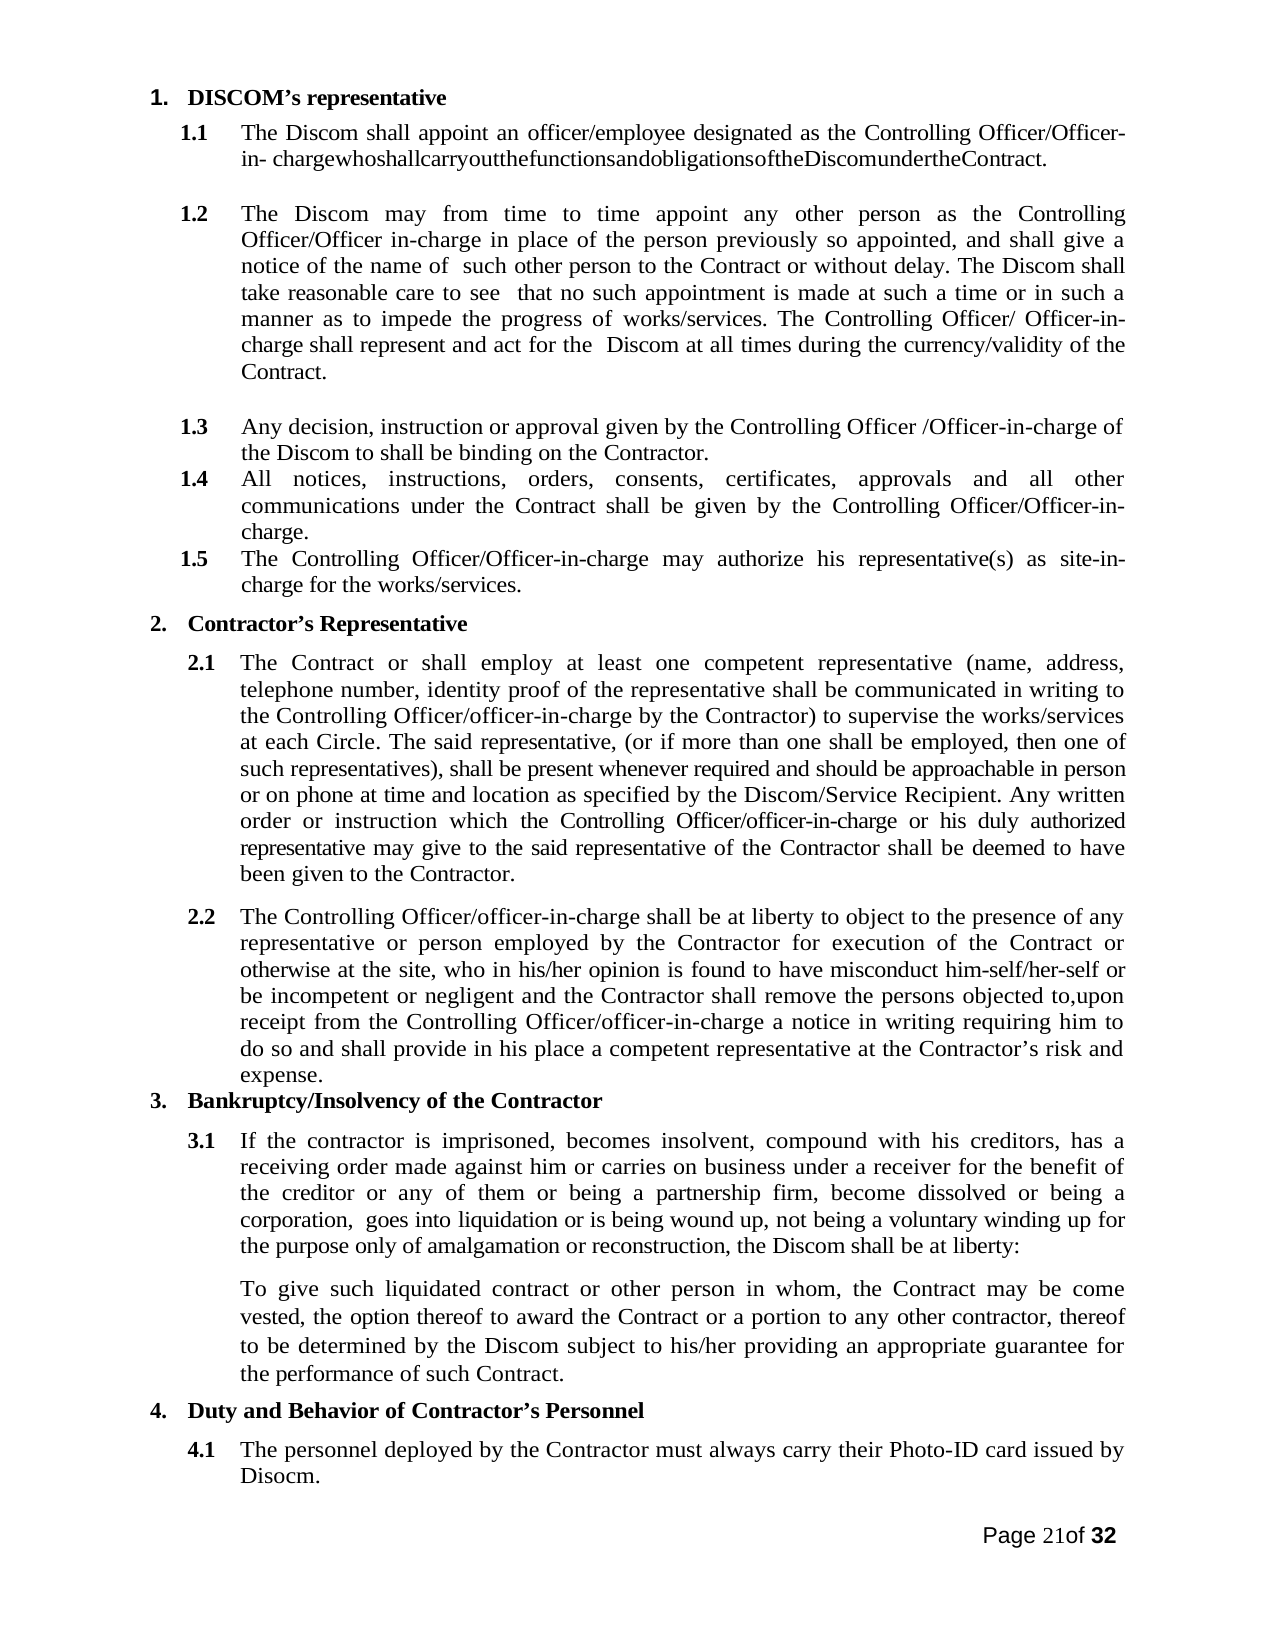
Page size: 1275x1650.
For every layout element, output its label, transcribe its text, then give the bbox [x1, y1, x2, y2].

list The Controlling Officer/officer-in-charge shall be at liberty to object to the presence of any representative or person employed by the Contractor for execution of the Contract or otherwise at the site, who in his/her opinion is found to have misconduct him-self/her-self or be incompetent or negligent and the Contractor shall remove the persons objected to,upon receipt from the Controlling Officer/officer-in-charge a notice in writing requiring him to do so and shall provide in his place a competent representative at the Contractor’s risk and expense. [187, 903, 1126, 1087]
list All notices, instructions, orders, consents, certificates, approvals and all other communications under the Contract shall be given by the Controlling Officer/Officer-in-charge. [180, 466, 1125, 544]
text To give such liquidated contract or other person in whom, the Contract may be come vested, the option thereof to award the Contract or a portion to any other contractor, thereof to be determined by the Discom subject to his/her providing an appropriate guarantee for the performance of such Contract. [240, 1275, 1126, 1387]
subtitle DISCOM’s representative [150, 84, 1225, 111]
subtitle Duty and Behavior of Contractor’s Personnel [150, 1397, 1225, 1423]
list The Contract or shall employ at least one competent representative (name, address, telephone number, identity proof of the representative shall be communicated in writing to the Controlling Officer/officer-in-charge by the Contractor) to supervise the works/services at each Circle. The said representative, (or if more than one shall be employed, then one of such representatives), shall be present whenever required and should be approachable in person or on phone at time and location as specified by the Discom/Service Recipient. Any written order or instruction which the Controlling Officer/officer-in-charge or his duly authorized representative may give to the said representative of the Contractor shall be deemed to have been given to the Contractor. [187, 649, 1126, 886]
list The Discom shall appoint an officer/employee designated as the Controlling Officer/Officer-in- chargewhoshallcarryoutthefunctionsandobligationsoftheDiscomundertheContract. [180, 118, 1126, 171]
subtitle Contractor’s Representative [150, 610, 1225, 637]
list The Controlling Officer/Officer-in-charge may authorize his representative(s) as site-in-charge for the works/services. [180, 544, 1126, 597]
list The personnel deployed by the Contractor must always carry their Photo-ID card issued by Disocm. [187, 1436, 1126, 1489]
list The Discom may from time to time appoint any other person as the Controlling Officer/Officer in-charge in place of the person previously so appointed, and shall give a notice of the name of such other person to the Contract or without delay. The Discom shall take reasonable care to see that no such appointment is made at such a time or in such a manner as to impede the progress of works/services. The Controlling Officer/ Officer-in-charge shall represent and act for the Discom at all times during the currency/validity of the Contract. [180, 200, 1126, 384]
subtitle Bankruptcy/Insolvency of the Contractor [150, 1087, 1225, 1114]
list Any decision, instruction or approval given by the Controlling Officer /Officer-in-charge of the Discom to shall be binding on the Contractor. [180, 413, 1125, 466]
list If the contractor is imprisoned, becomes insolvent, compound with his creditors, has a receiving order made against him or carries on business under a receiver for the benefit of the creditor or any of them or being a partnership firm, become dissolved or being a corporation, goes into liquidation or is being wound up, not being a voluntary winding up for the purpose only of amalgamation or reconstruction, the Discom shall be at liberty: [187, 1127, 1126, 1258]
